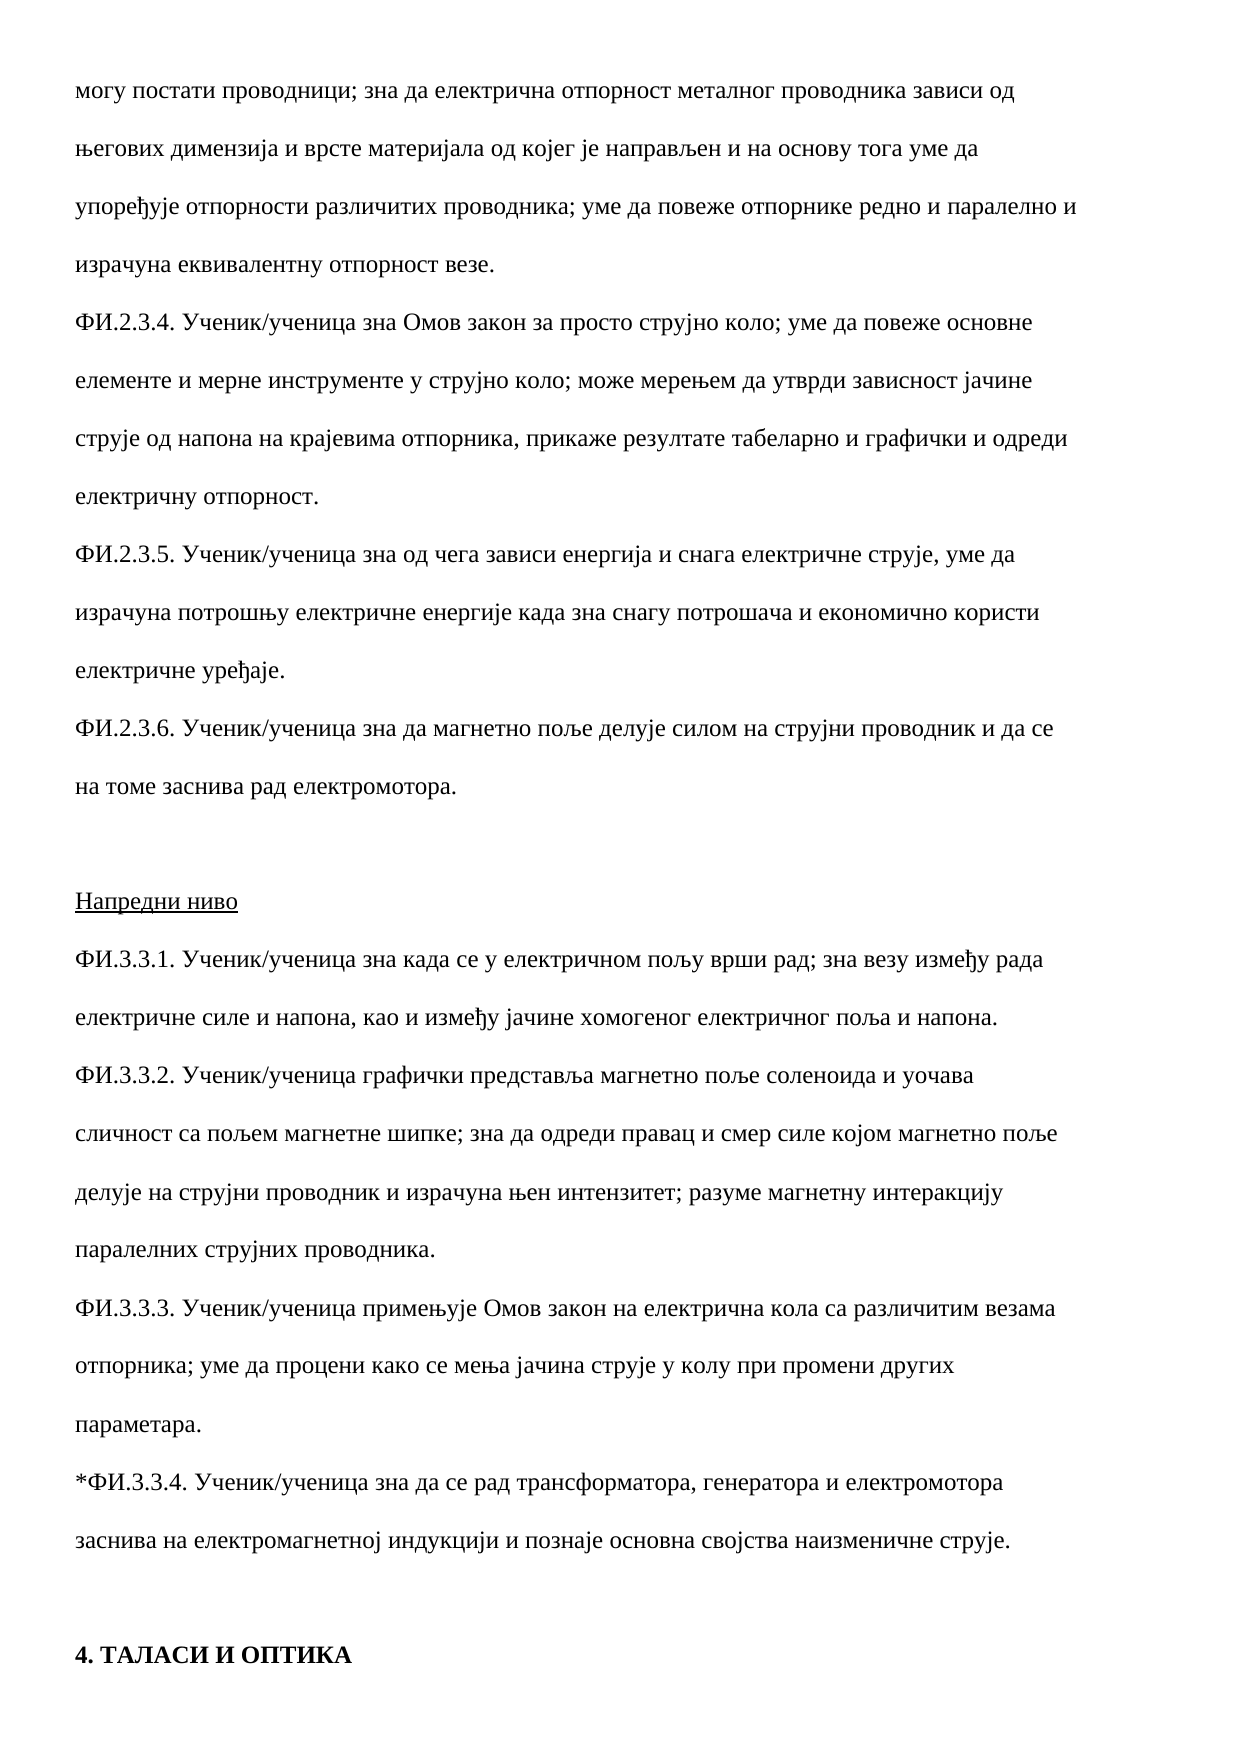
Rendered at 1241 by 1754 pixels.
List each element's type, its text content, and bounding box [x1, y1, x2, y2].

text заснива на електромагнетној индукцији и познаје основна својства наизменичне струје. [75, 1525, 1165, 1553]
text електричне силе и напона, као и између јачине хомогеног електричног поља и напона. [75, 1002, 1165, 1031]
text на томе заснива рад електромотора. [75, 771, 1165, 800]
text електричну отпорност. [75, 481, 1165, 510]
text ФИ.2.3.5. Ученик/ученица зна од чега зависи енергија и снага електричне струје, уме да [75, 539, 1165, 568]
text ФИ.2.3.4. Ученик/ученица зна Омов закон за просто струјно коло; уме да повеже основне [75, 307, 1165, 336]
text параметара. [75, 1409, 1165, 1437]
text делује на струјни проводник и израчуна њен интензитет; разуме магнетну интеракцију [75, 1177, 1165, 1205]
text отпорника; уме да процени како се мења јачина струје у колу при промени других [75, 1351, 1165, 1379]
text паралелних струјних проводника. [75, 1234, 1165, 1263]
text струје од напона на крајевима отпорника, прикаже резултате табеларно и графички и одреди [75, 423, 1165, 452]
text сличност са пољем магнетне шипке; зна да одреди правац и смер силе којом магнетно поље [75, 1118, 1165, 1147]
text електричне уређаје. [75, 655, 1165, 684]
text израчуна еквивалентну отпорност везе. [75, 249, 1165, 278]
text његових димензија и врсте материјала од којег је направљен и на основу тога уме да [75, 133, 1165, 162]
text упоређује отпорности различитих проводника; уме да повеже отпорнике редно и паралелно и [75, 191, 1165, 220]
text елементе и мерне инструменте у струјно коло; може мерењем да утврди зависност јачине [75, 365, 1165, 394]
text израчуна потрошњу електричне енергије када зна снагу потрошача и економично користи [75, 597, 1165, 626]
text ФИ.2.3.6. Ученик/ученица зна да магнетно поље делује силом на струјни проводник и да се [75, 713, 1165, 742]
text *ФИ.3.3.4. Ученик/ученица зна да се рад трансформатора, генератора и електромотора [75, 1467, 1165, 1495]
text Напредни ниво [75, 886, 1165, 915]
text ФИ.3.3.1. Ученик/ученица зна када се у електричном пољу врши рад; зна везу између рада [75, 944, 1165, 973]
text ФИ.3.3.3. Ученик/ученица примењује Омов закон на електрична кола са различитим везама [75, 1293, 1165, 1321]
text ФИ.3.3.2. Ученик/ученица графички представља магнетно поље соленоида и уочава [75, 1061, 1165, 1089]
text могу постати проводници; зна да електрична отпорност металног проводника зависи од [75, 75, 1165, 104]
text 4. ТАЛАСИ И ОПТИКА [75, 1640, 1165, 1669]
